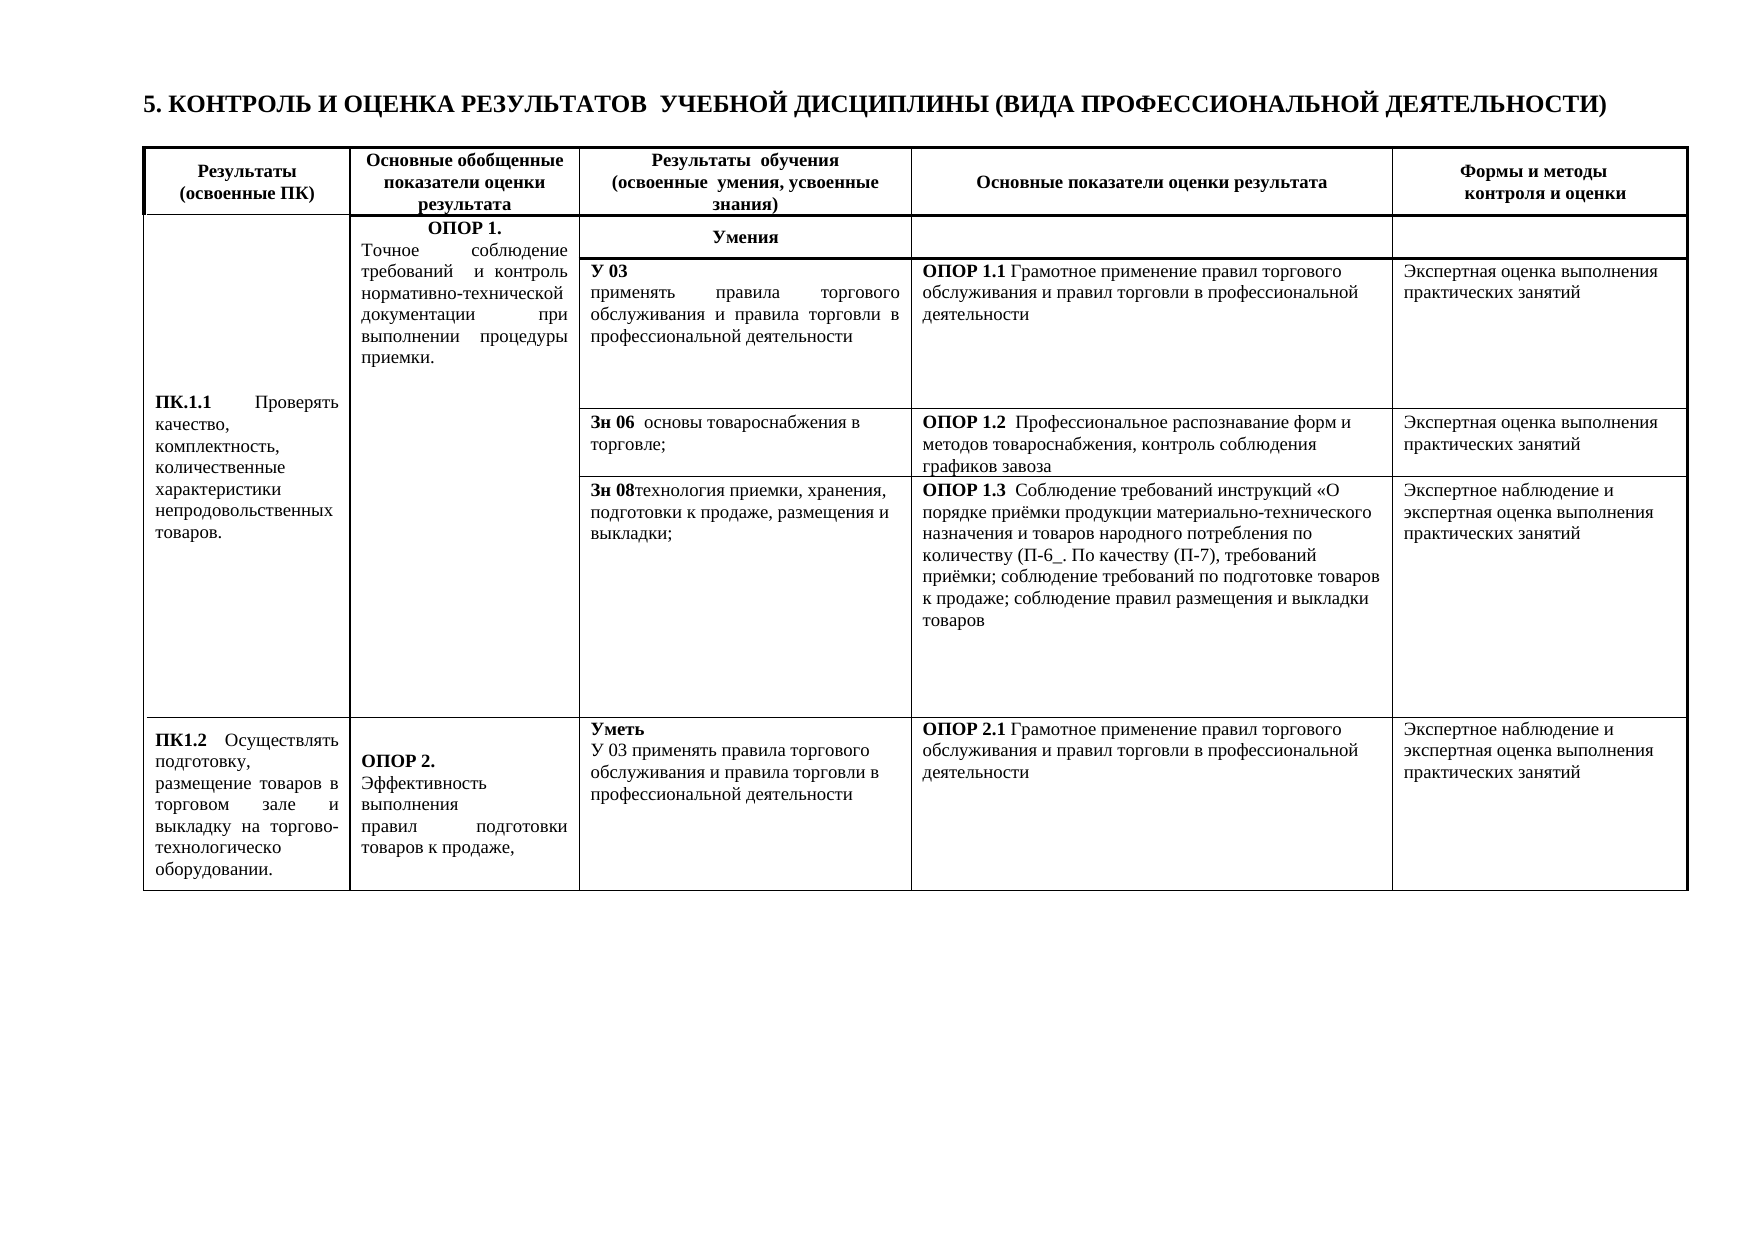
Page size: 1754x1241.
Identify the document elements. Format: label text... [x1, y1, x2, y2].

table_header Формы и методы контроля и оценки [1393, 149, 1686, 214]
table_header Результаты обучения (освоенные умения, усвоенные знания) [580, 149, 911, 214]
table_cell Экспертная оценка выполнения практических занятий [1393, 409, 1686, 476]
table_cell Экспертное наблюдение и экспертная оценка выполнения практических занятий [1393, 477, 1686, 717]
table_header Основные обобщенные показатели оценки результата [351, 149, 579, 214]
table_cell У 03 применять правила торгового обслуживания и правила торговли в профессиональной деятельности [580, 260, 911, 408]
table_cell ПК.1.1 Проверять качество, комплектность, количественные характеристики непродовольственных товаров. [144, 215, 349, 717]
table_cell Уметь У 03 применять правила торгового обслуживания и правила торговли в профессиональной деятельности [580, 718, 911, 890]
table_cell ОПОР 1. Точное соблюдение требований и контроль нормативно-технической документации при выполнении процедуры приемки. [351, 217, 579, 717]
table_cell Экспертная оценка выполнения практических занятий [1393, 260, 1686, 408]
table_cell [351, 718, 579, 890]
table_header Результаты (освоенные ПК) [146, 149, 349, 214]
subtitle 5. Контроль и оценка результатов учебной дисциплины (вида профессиональной деятельности) [118, 89, 1636, 117]
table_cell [1393, 718, 1686, 890]
table_header Основные показатели оценки результата [912, 149, 1392, 214]
table_cell ОПОР 1.3 Соблюдение требований инструкций «О порядке приёмки продукции материально-технического назначения и товаров народного потребления по количеству (П-6_. По качеству (П-7), требований приёмки; соблюдение требований по подготовке товаров к продаже; соблюдение правил размещения и выкладки товаров [912, 477, 1392, 717]
table_cell Зн 06 основы товароснабжения в торговле; [580, 409, 911, 476]
table_cell [1393, 217, 1686, 257]
table_cell [912, 217, 1392, 257]
table_cell ОПОР 1.1 Грамотное применение правил торгового обслуживания и правил торговли в профессиональной деятельности [912, 260, 1392, 408]
table_cell Зн 08технология приемки, хранения, подготовки к продаже, размещения и выкладки; [580, 477, 911, 717]
table_cell ОПОР 2.1 Грамотное применение правил торгового обслуживания и правил торговли в профессиональной деятельности [912, 718, 1392, 890]
table_cell ОПОР 1.2 Профессиональное распознавание форм и методов товароснабжения, контроль соблюдения графиков завоза [912, 409, 1392, 476]
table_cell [144, 717, 349, 890]
table_cell Умения [580, 217, 911, 257]
